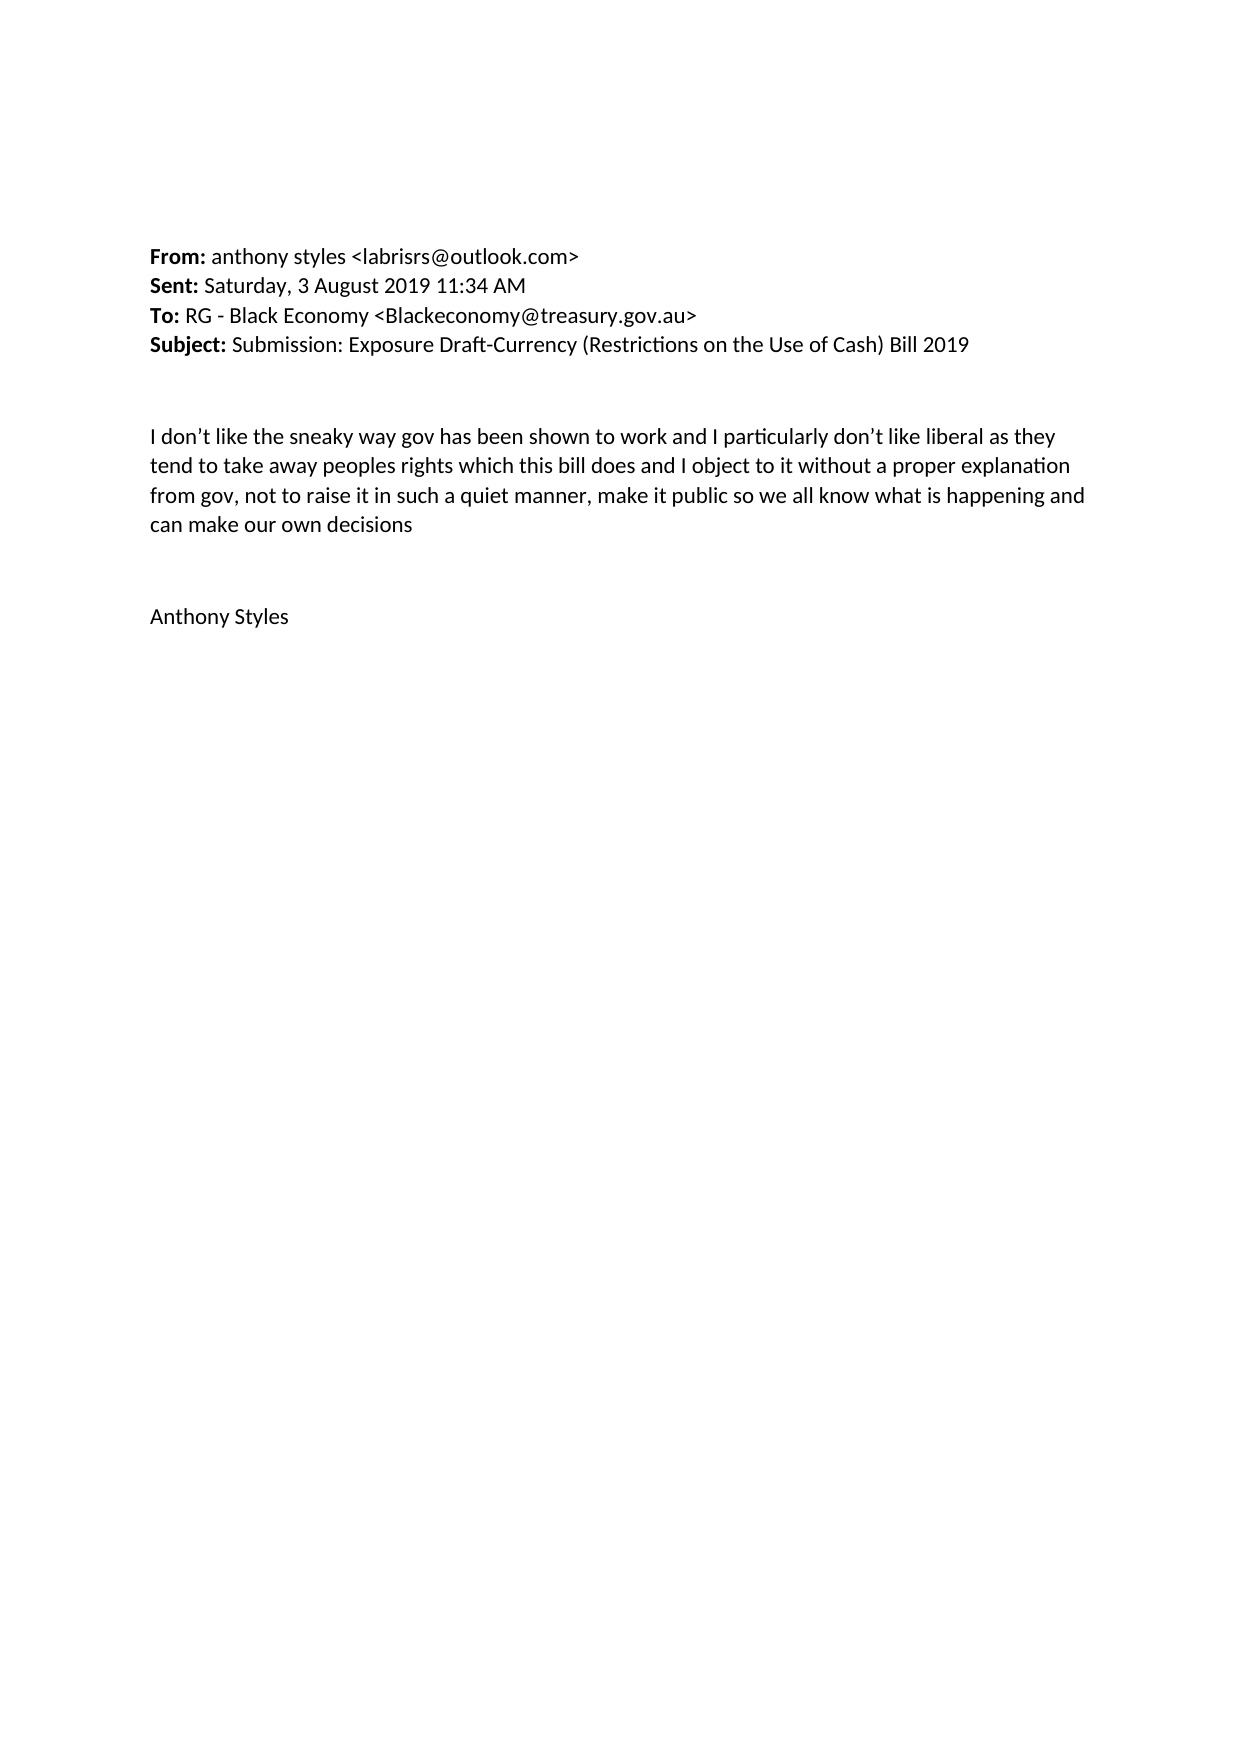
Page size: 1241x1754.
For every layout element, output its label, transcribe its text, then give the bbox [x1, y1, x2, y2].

text From: anthony styles <labrisrs@outlook.com> Sent: Saturday, 3 August 2019 11:34 AM To: RG - Black Economy <Blackeconomy@treasury.gov.au> Subject: Submission: Exposure Draft-Currency (Restrictions on the Use of Cash) Bill 2019 [150, 242, 1090, 358]
text I don’t like the sneaky way gov has been shown to work and I particularly don’t like liberal as they tend to take away peoples rights which this bill does and I object to it without a proper explanation from gov, not to raise it in such a quiet manner, make it public so we all know what is happening and can make our own decisions [150, 422, 1090, 538]
text Anthony Styles [150, 602, 1090, 631]
